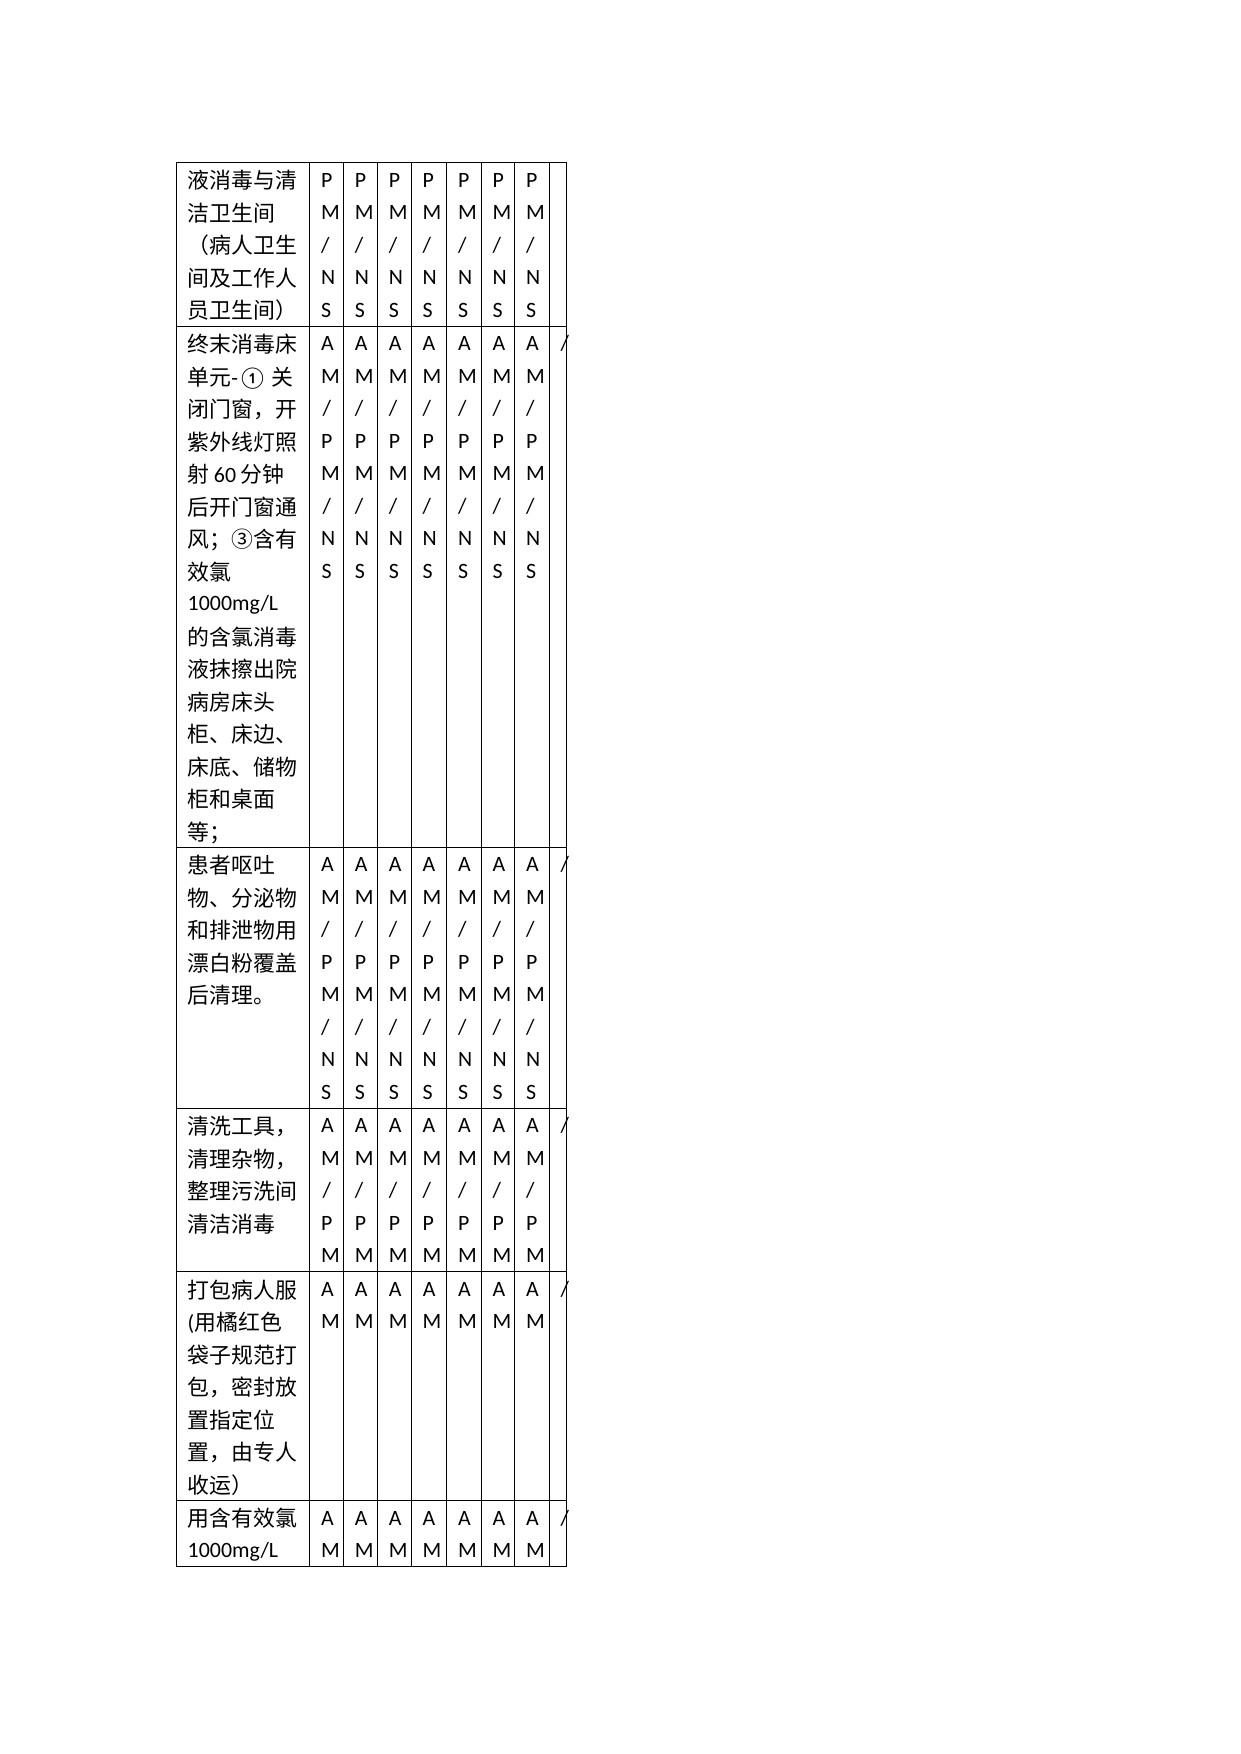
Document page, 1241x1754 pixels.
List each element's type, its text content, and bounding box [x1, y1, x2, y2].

table_cell AM [344, 1272, 377, 1500]
table_cell AM [378, 1272, 411, 1500]
table_cell / [550, 1501, 566, 1566]
table_cell AM/PM/NS [412, 327, 446, 847]
table_cell AM/PM/NS [378, 848, 411, 1108]
table_cell / [550, 163, 566, 326]
table_cell AM/PM [482, 1501, 514, 1566]
table_cell AM/PM/NS [447, 163, 481, 326]
table_cell AM/PM/NS [344, 848, 377, 1108]
table_cell AM/PM/NS [447, 327, 481, 847]
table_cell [177, 163, 309, 326]
table_cell AM/PM/NS [378, 327, 411, 847]
table_cell / [550, 848, 566, 1108]
table_cell 打包病人服(用橘红色袋子规范打包，密封放置指定位置，由专人收运） [177, 1272, 309, 1500]
table_cell AM/PM [515, 1501, 549, 1566]
table_cell AM [412, 1272, 446, 1500]
table_cell / [550, 1272, 566, 1500]
table_cell / [550, 1109, 566, 1271]
table_cell AM/PM/NS [310, 163, 343, 326]
table_cell AM/PM/NS [344, 327, 377, 847]
table_cell AM/PM [378, 1109, 411, 1271]
table_cell 清洗工具，清理杂物，整理污洗间清洁消毒 [177, 1109, 309, 1271]
table_cell AM/PM [344, 1109, 377, 1271]
table_cell AM [447, 1272, 481, 1500]
table_cell / [550, 327, 566, 847]
table_cell AM/PM [482, 1109, 514, 1271]
table_cell AM/PM/NS [378, 163, 411, 326]
table_cell AM/PM [515, 1109, 549, 1271]
table_cell AM/PM [447, 1501, 481, 1566]
table_cell AM/PM/NS [515, 848, 549, 1108]
table_cell AM/PM/NS [515, 163, 549, 326]
table_cell AM/PM [310, 1109, 343, 1271]
table_cell AM/PM/NS [482, 163, 514, 326]
table_cell 患者呕吐物、分泌物和排泄物用漂白粉覆盖后清理。 [177, 848, 309, 1108]
table_cell AM/PM/NS [515, 327, 549, 847]
table_cell AM/PM/NS [310, 848, 343, 1108]
table_cell AM/PM [378, 1501, 411, 1566]
table_cell AM [515, 1272, 549, 1500]
table_cell AM/PM/NS [344, 163, 377, 326]
table_cell AM [482, 1272, 514, 1500]
table_cell AM/PM [344, 1501, 377, 1566]
table_cell 终末消毒床单元-①关闭门窗，开紫外线灯照射60分钟后开门窗通风；③含有效氯1000mg/L的含氯消毒液抹擦出院病房床头柜、床边、床底、储物柜和桌面等； [177, 327, 309, 847]
table_cell AM/PM/NS [482, 327, 514, 847]
table_cell AM/PM/NS [412, 163, 446, 326]
table_cell AM/PM/NS [447, 848, 481, 1108]
table_cell AM/PM [412, 1501, 446, 1566]
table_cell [177, 1501, 309, 1566]
table_cell AM/PM [412, 1109, 446, 1271]
table_cell AM/PM/NS [482, 848, 514, 1108]
table_cell AM/PM [310, 1501, 343, 1566]
table_cell AM/PM/NS [310, 327, 343, 847]
table_cell AM/PM [447, 1109, 481, 1271]
table_cell AM [310, 1272, 343, 1500]
table_cell AM/PM/NS [412, 848, 446, 1108]
